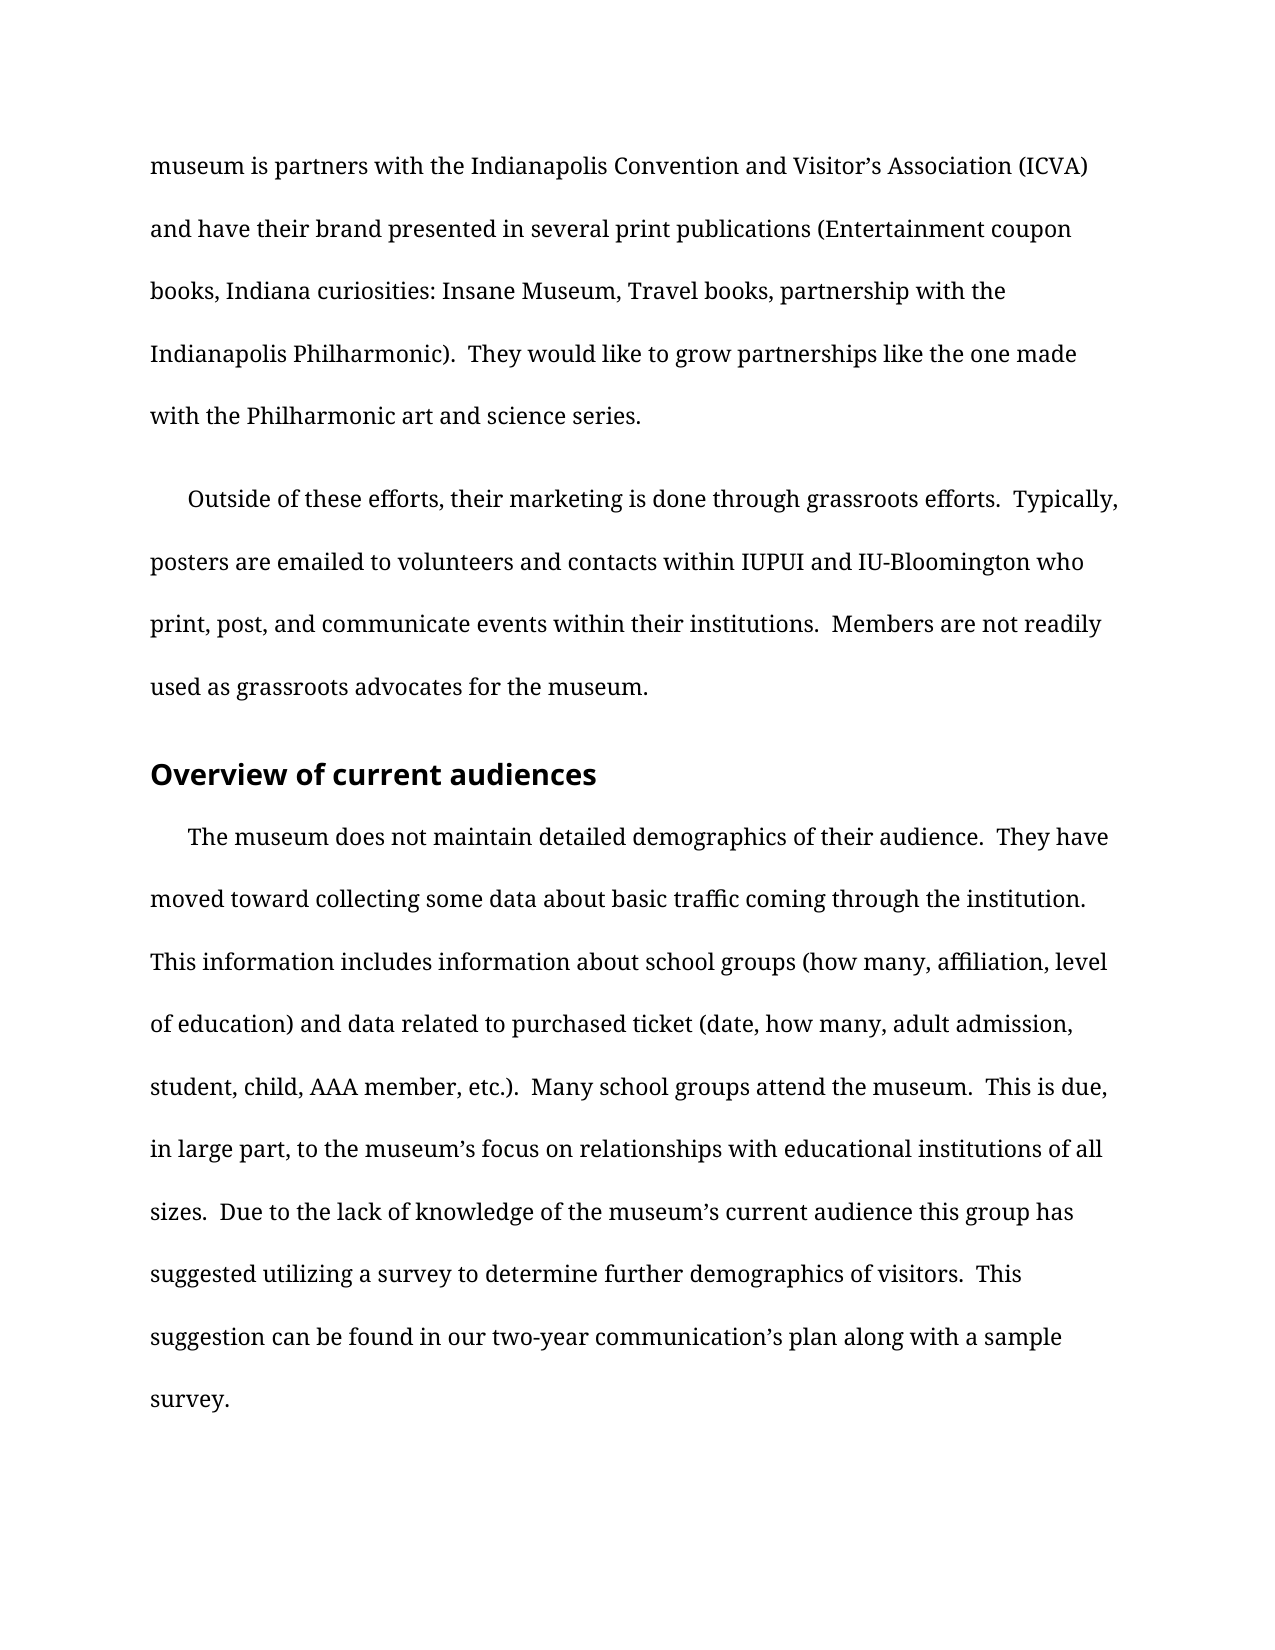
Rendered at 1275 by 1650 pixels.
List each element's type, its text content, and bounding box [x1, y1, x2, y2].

text Outside of these efforts, their marketing is done through grassroots efforts. Typically, posters are emailed to volunteers and contacts within IUPUI and IU-Bloomington who print, post, and communicate events within their institutions. Members are not readily used as grassroots advocates for the museum. [150, 483, 1125, 702]
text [150, 150, 1125, 431]
text The museum does not maintain detailed demographics of their audience. They have moved toward collecting some data about basic traffic coming through the institution. This information includes information about school groups (how many, affiliation, level of education) and data related to purchased ticket (date, how many, adult admission, student, child, AAA member, etc.). Many school groups attend the museum. This is due, in large part, to the museum’s focus on relationships with educational institutions of all sizes. Due to the lack of knowledge of the museum’s current audience this group has suggested utilizing a survey to determine further demographics of visitors. This suggestion can be found in our two-year communication’s plan along with a sample survey. [150, 821, 1125, 1414]
text Overview of current audiences [150, 754, 1125, 794]
